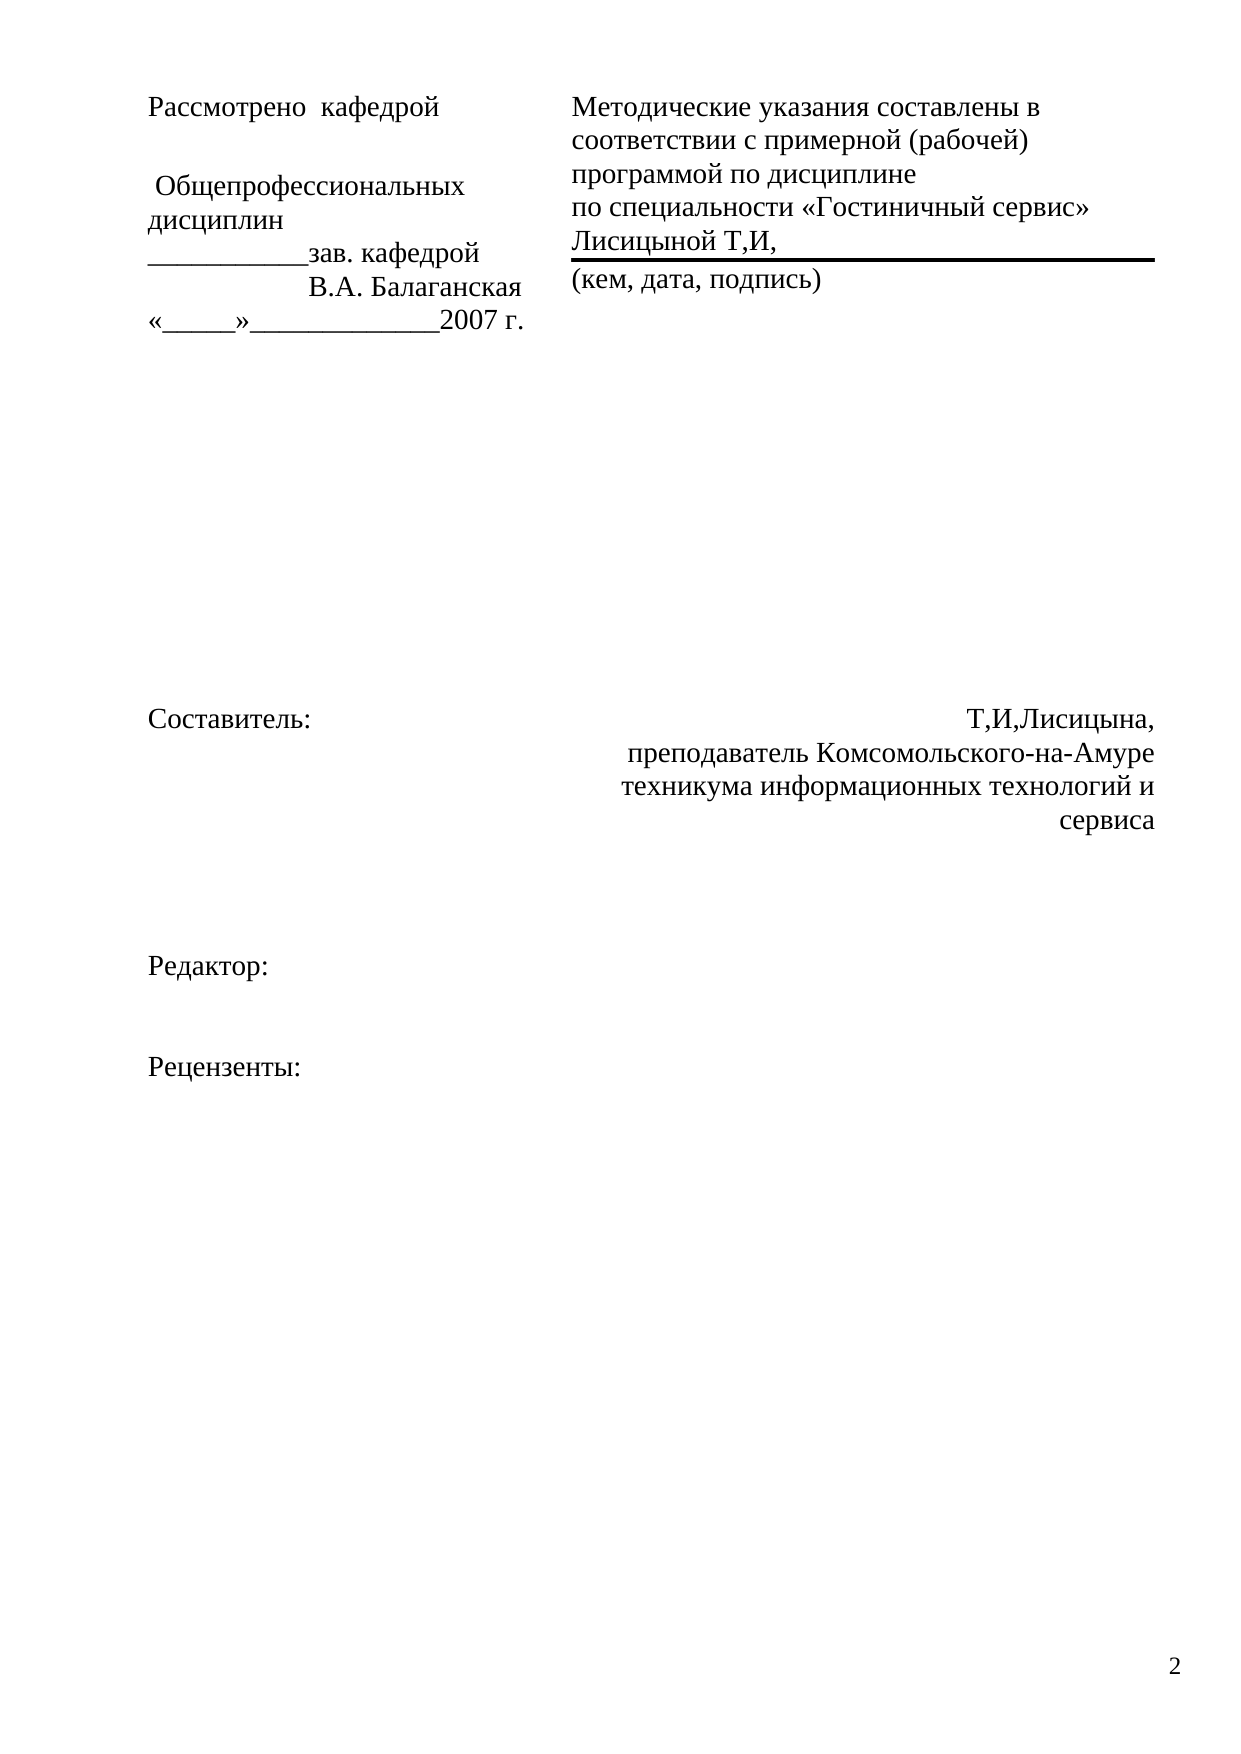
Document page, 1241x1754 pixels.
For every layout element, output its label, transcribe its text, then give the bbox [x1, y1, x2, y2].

table_cell Составитель: Редактор: Рецензенты: [137, 701, 560, 1466]
table_header Рассмотрено кафедрой Общепрофессиональных дисциплин ___________зав. кафедрой В.А. Балаганская «_____»_____________2007 г. [136, 89, 560, 700]
table_cell Т,И,Лисицына, преподаватель Комсомольского-на-Амуре техникума информационных технологий и сервиса [561, 701, 1166, 1466]
table_header Методические указания составлены в соответствии с примерной (рабочей) программой по дисциплине по специальности «Гостиничный сервис» Лисицыной Т,И, (кем, дата, подпись) [560, 89, 1166, 700]
